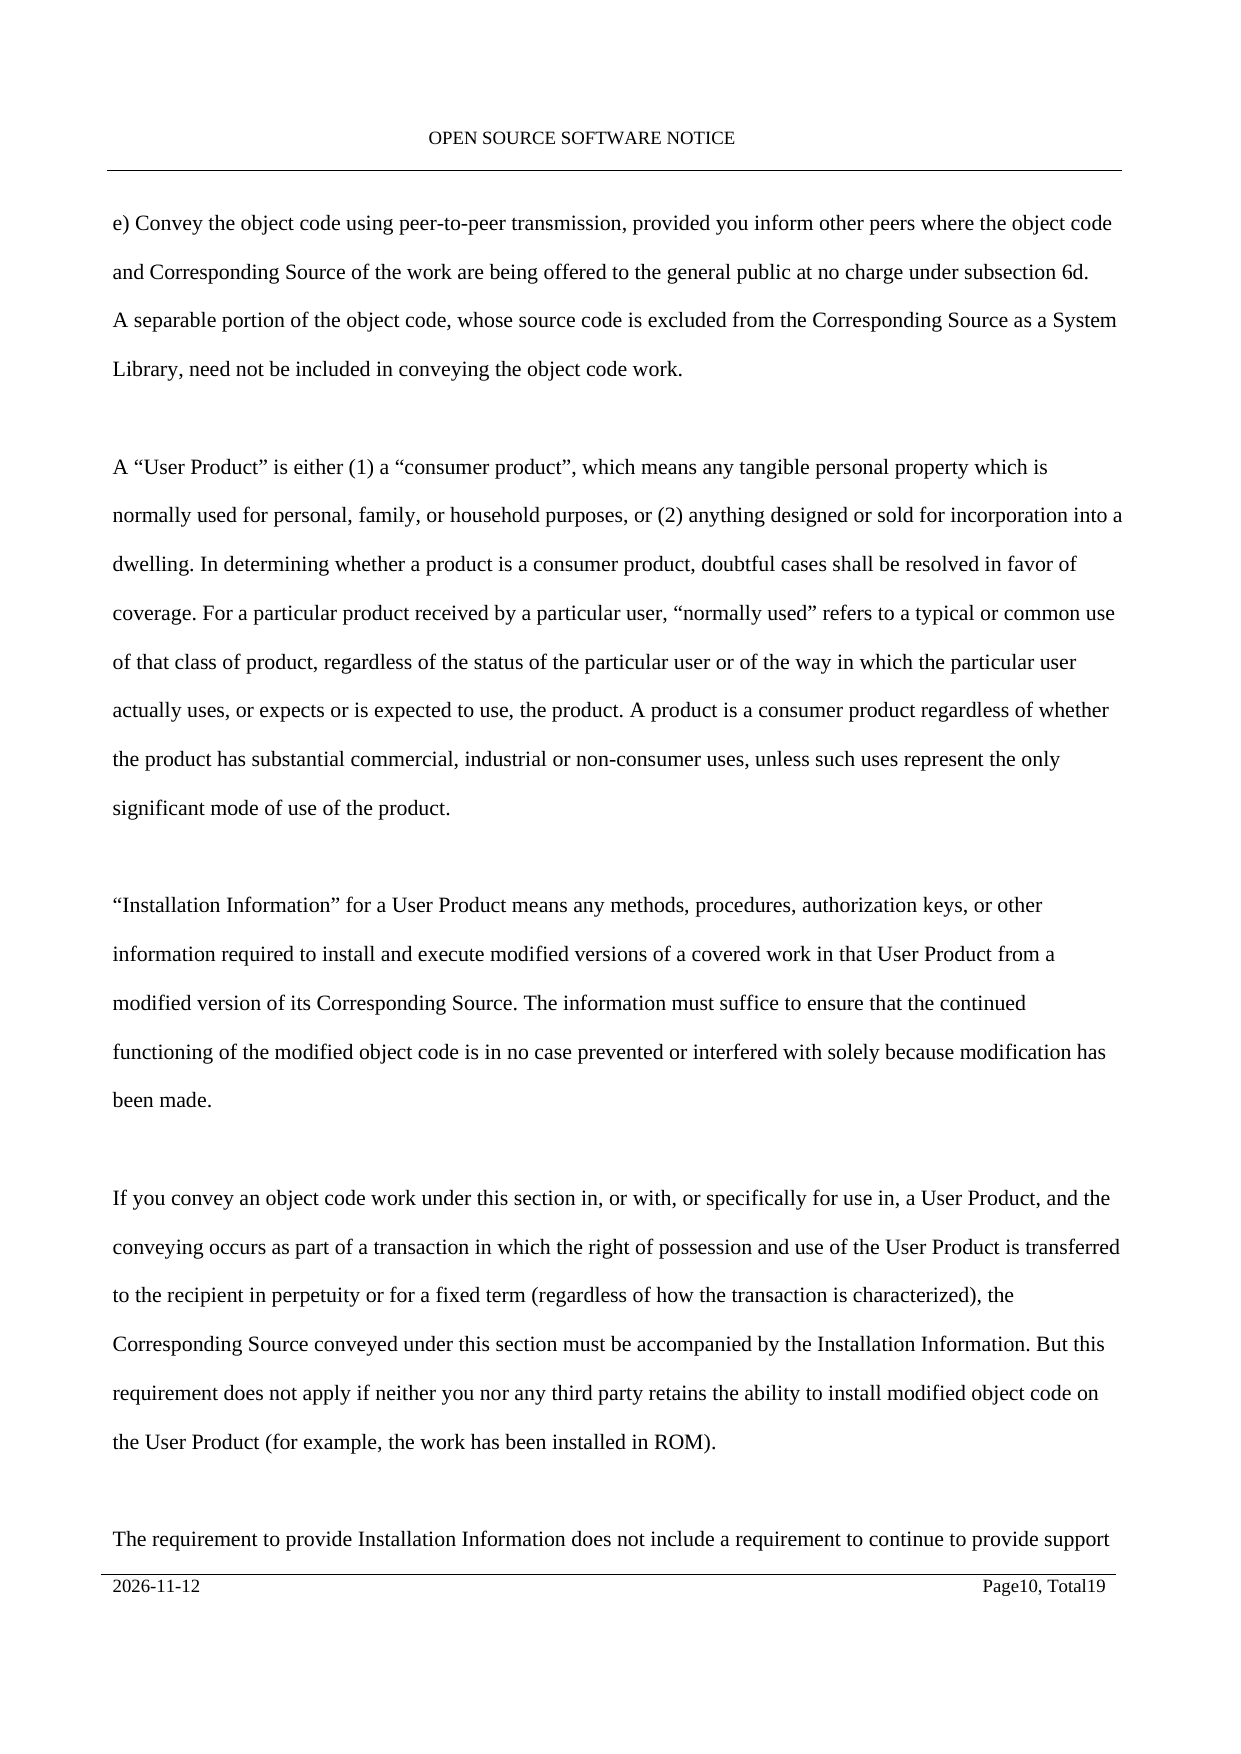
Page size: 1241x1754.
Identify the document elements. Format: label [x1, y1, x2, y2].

text [112, 206, 1128, 1555]
